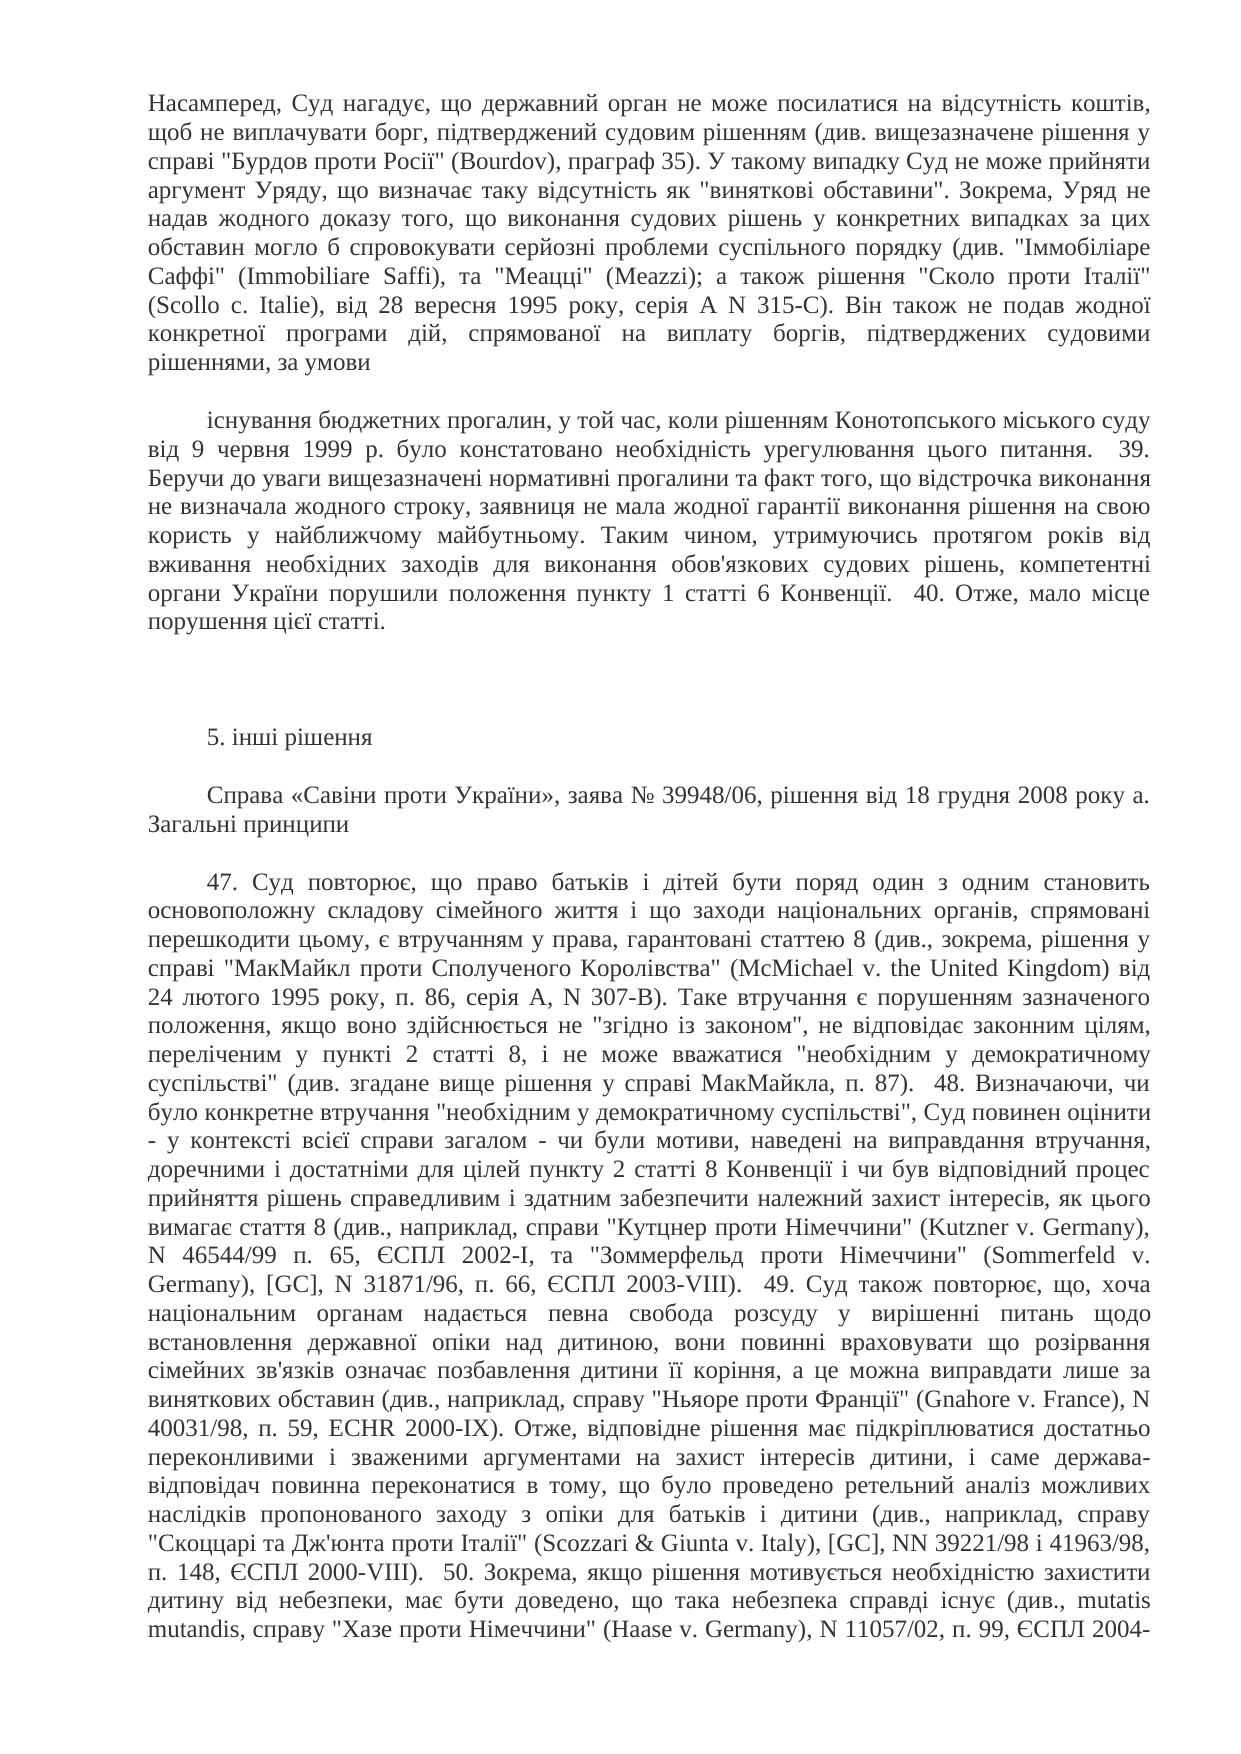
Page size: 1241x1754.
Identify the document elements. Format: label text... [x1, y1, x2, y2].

text Справа «Савіни проти України», заява № 39948/06, рішення від 18 грудня 2008 року a. Загальні принципи [148, 780, 1152, 838]
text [148, 867, 1152, 1643]
text існування бюджетних прогалин, у той час, коли рішенням Конотопського міського суду від 9 червня 1999 р. було констатовано необхідність урегулювання цього питання. 39. Беручи до уваги вищезазначені нормативні прогалини та факт того, що відстрочка виконання не визначала жодного строку, заявниця не мала жодної гарантії виконання рішення на свою користь у найближчому майбутньому. Таким чином, утримуючись протягом років від вживання необхідних заходів для виконання обов'язкових судових рішень, компетентні органи України порушили положення пункту 1 статті 6 Конвенції. 40. Отже, мало місце порушення цієї статті. [148, 405, 1152, 635]
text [148, 88, 1152, 376]
text 5. інші рішення [148, 722, 1152, 751]
